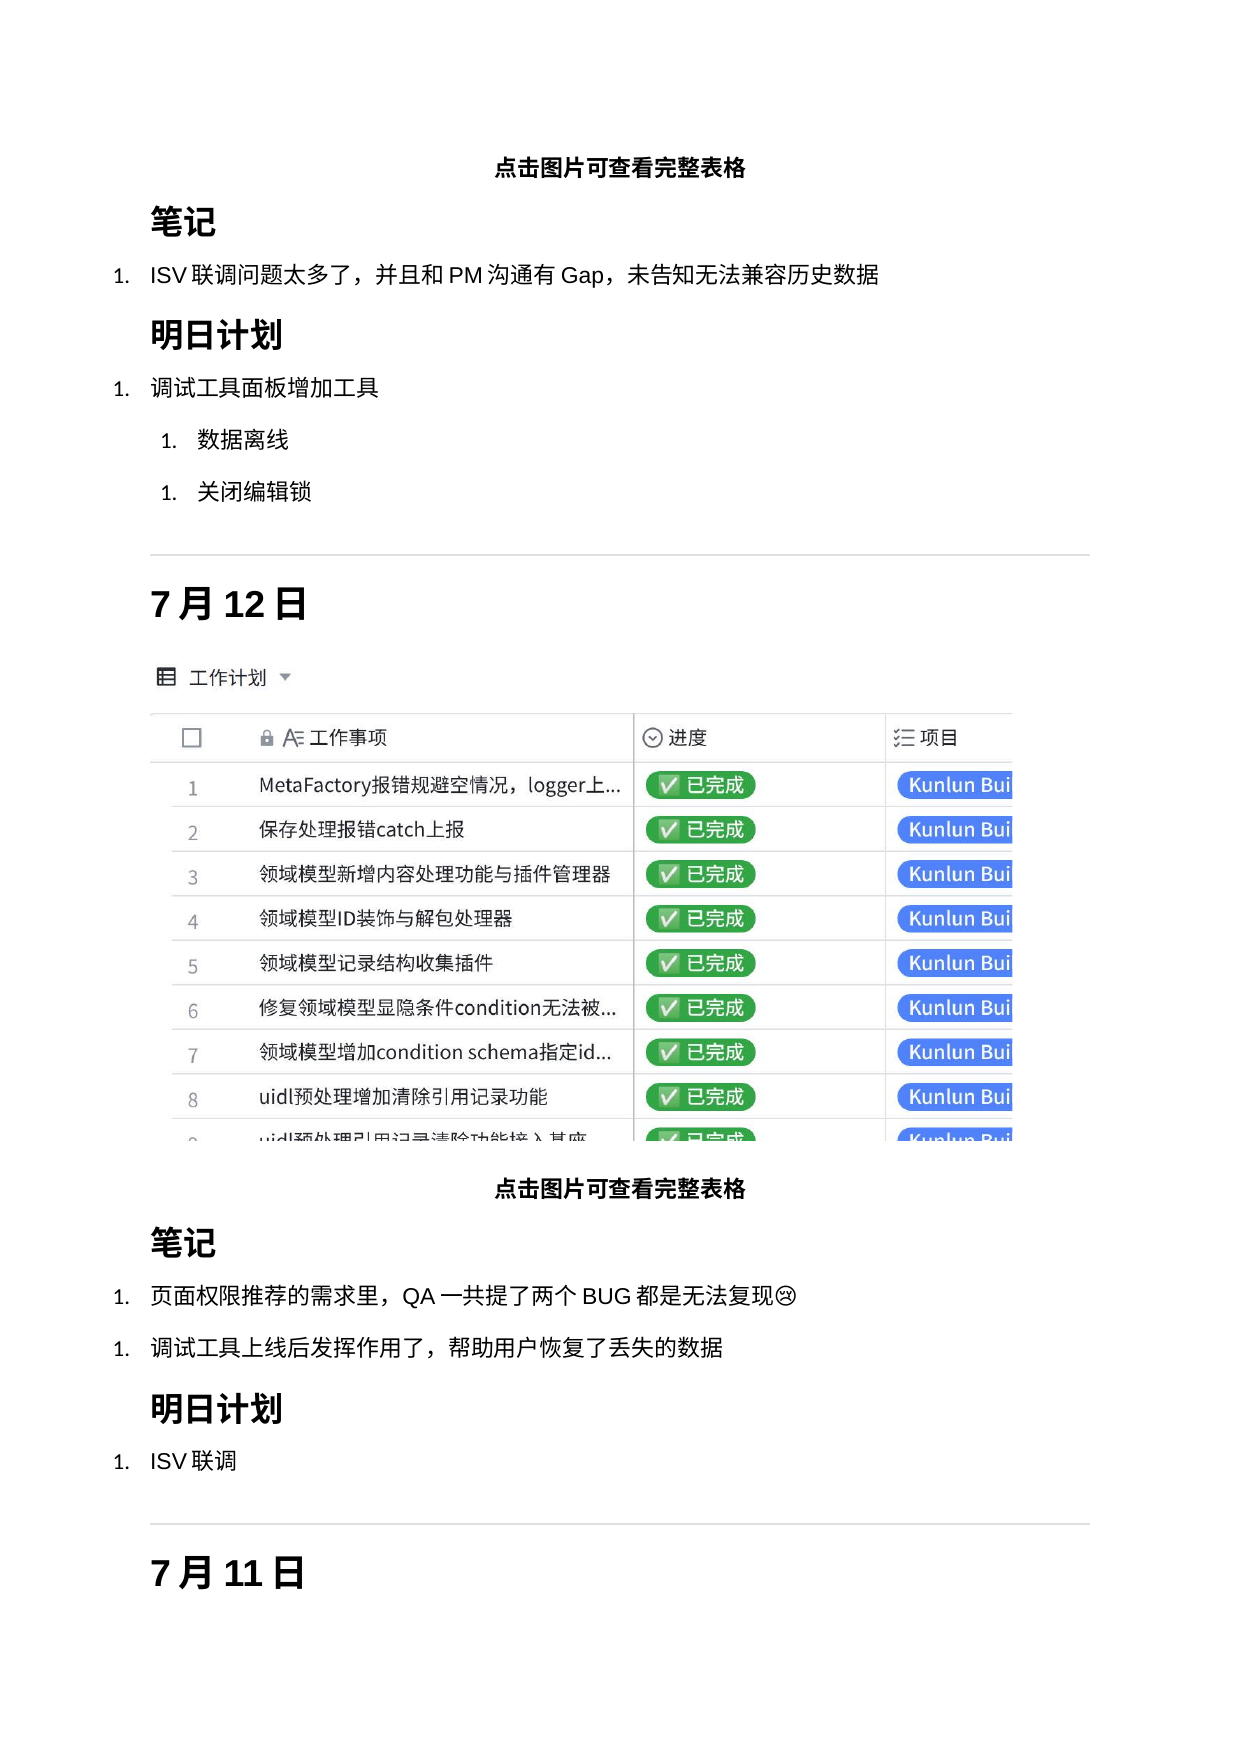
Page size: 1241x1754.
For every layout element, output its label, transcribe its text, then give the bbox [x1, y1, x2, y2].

list 调试工具面板增加工具 [112, 369, 1090, 403]
picture [150, 640, 1013, 1141]
list ISV联调问题太多了，并且和PM沟通有Gap，未告知无法兼容历史数据 [112, 256, 1090, 290]
list 数据离线 [160, 422, 1090, 455]
list 页面权限推荐的需求里，QA一共提了两个BUG都是无法复现😢 [112, 1278, 1090, 1311]
list ISV联调 [112, 1443, 1090, 1476]
text 点击图片可查看完整表格 [150, 1171, 1090, 1204]
list 调试工具上线后发挥作用了，帮助用户恢复了丢失的数据 [112, 1330, 1090, 1363]
text 点击图片可查看完整表格 [150, 150, 1090, 183]
list 关闭编辑锁 [160, 474, 1090, 507]
